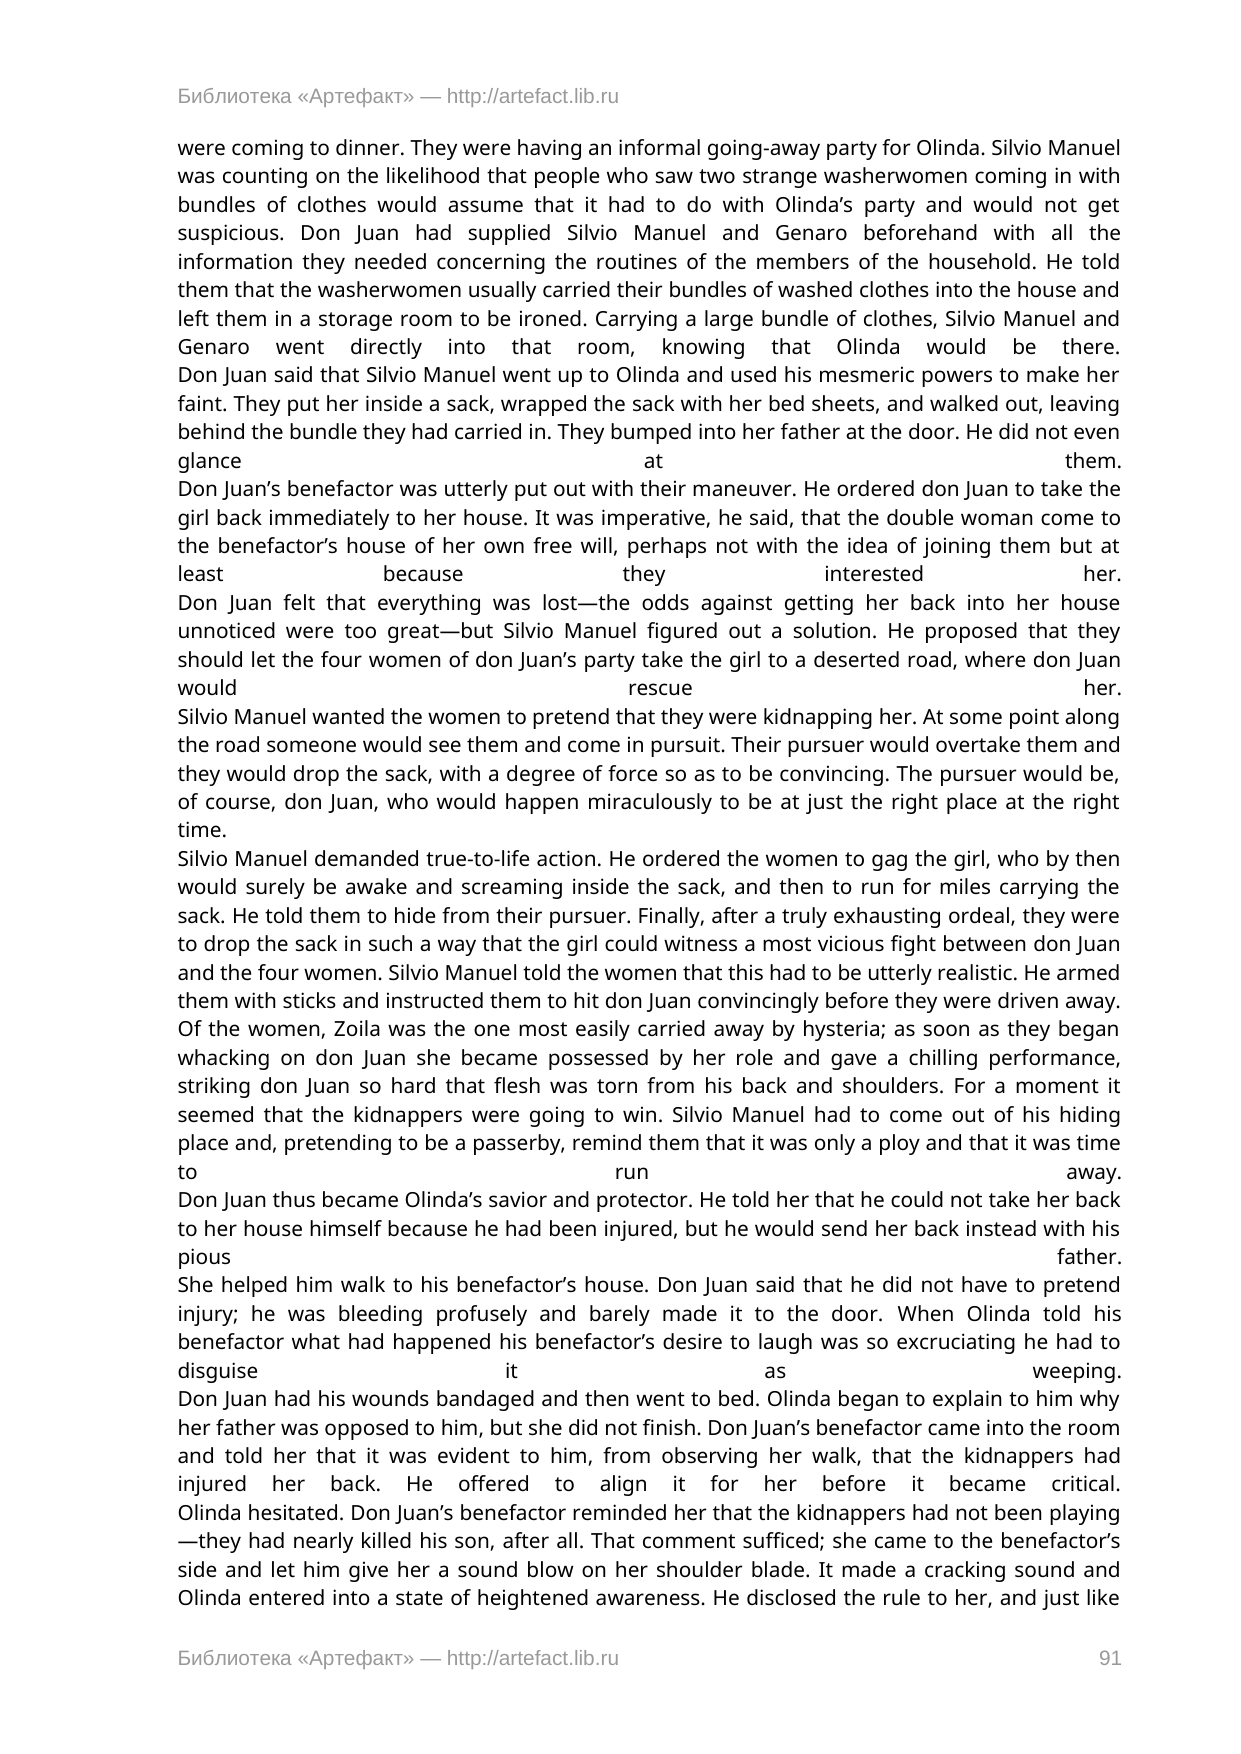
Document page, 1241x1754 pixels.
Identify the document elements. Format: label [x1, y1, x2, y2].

text [177, 133, 1122, 1612]
